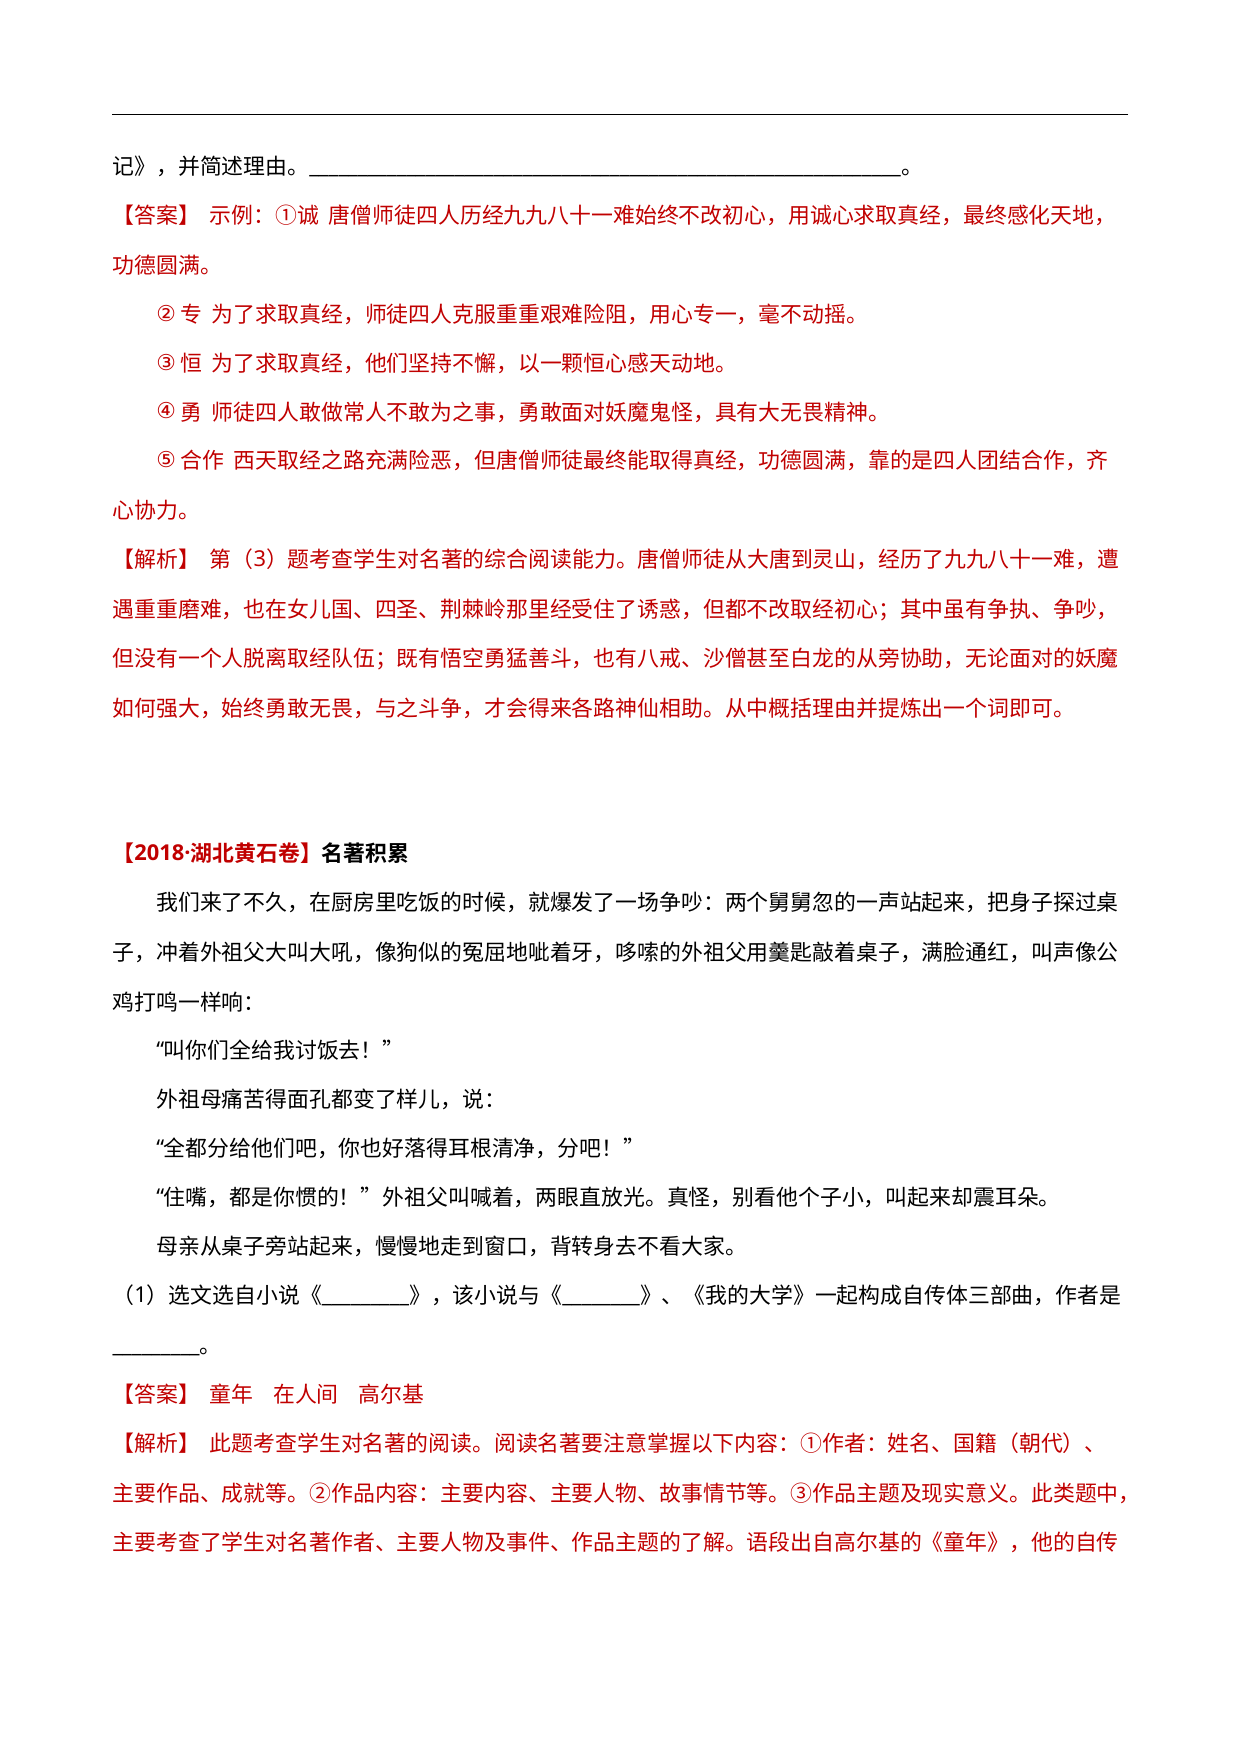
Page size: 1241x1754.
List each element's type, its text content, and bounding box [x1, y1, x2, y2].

text ③恒 为了求取真经，他们坚持不懈，以一颗恒心感天动地。 [112, 345, 1128, 378]
text 【2018·湖北黄石卷】名著积累 [112, 835, 1128, 868]
text 【答案】 示例：①诚 唐僧师徒四人历经九九八十一难始终不改初心，用诚心求取真经，最终感化天地，功德圆满。 [112, 197, 1128, 280]
text “叫你们全给我讨饭去！” [112, 1033, 1128, 1066]
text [112, 1425, 1128, 1558]
text 【答案】 童年 在人间 高尔基 [112, 1376, 1128, 1409]
text 【解析】 第（3）题考查学生对名著的综合阅读能力。唐僧师徒从大唐到灵山，经历了九九八十一难，遭遇重重磨难，也在女儿国、四圣、荆棘岭那里经受住了诱惑，但都不改取经初心；其中虽有争执、争吵，但没有一个人脱离取经队伍；既有悟空勇猛善斗，也有八戒、沙僧甚至白龙的从旁协助，无论面对的妖魔如何强大，始终勇敢无畏，与之斗争，才会得来各路神仙相助。从中概括理由并提炼出一个词即可。 [112, 541, 1128, 723]
text 我们来了不久，在厨房里吃饭的时候，就爆发了一场争吵：两个舅舅忽的一声站起来，把身子探过桌子，冲着外祖父大叫大吼，像狗似的冤屈地呲着牙，哆嗦的外祖父用羹匙敲着桌子，满脸通红，叫声像公鸡打鸣一样响： [112, 884, 1128, 1017]
text 母亲从桌子旁站起来，慢慢地走到窗口，背转身去不看大家。 [112, 1228, 1128, 1262]
text （1）选文选自小说《_________》，该小说与《________》、《我的大学》一起构成自传体三部曲，作者是_________。 [112, 1277, 1128, 1360]
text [112, 148, 1128, 181]
text ⑤合作 西天取经之路充满险恶，但唐僧师徒最终能取得真经，功德圆满，靠的是四人团结合作，齐心协力。 [112, 443, 1128, 526]
text 外祖母痛苦得面孔都变了样儿，说： [112, 1082, 1128, 1115]
text ②专 为了求取真经，师徒四人克服重重艰难险阻，用心专一，毫不动摇。 [112, 296, 1128, 329]
text “全都分给他们吧，你也好落得耳根清净，分吧！” [112, 1131, 1128, 1164]
text ④勇 师徒四人敢做常人不敢为之事，勇敢面对妖魔鬼怪，具有大无畏精神。 [112, 394, 1128, 427]
text “住嘴，都是你惯的！”外祖父叫喊着，两眼直放光。真怪，别看他个子小，叫起来却震耳朵。 [112, 1179, 1128, 1213]
